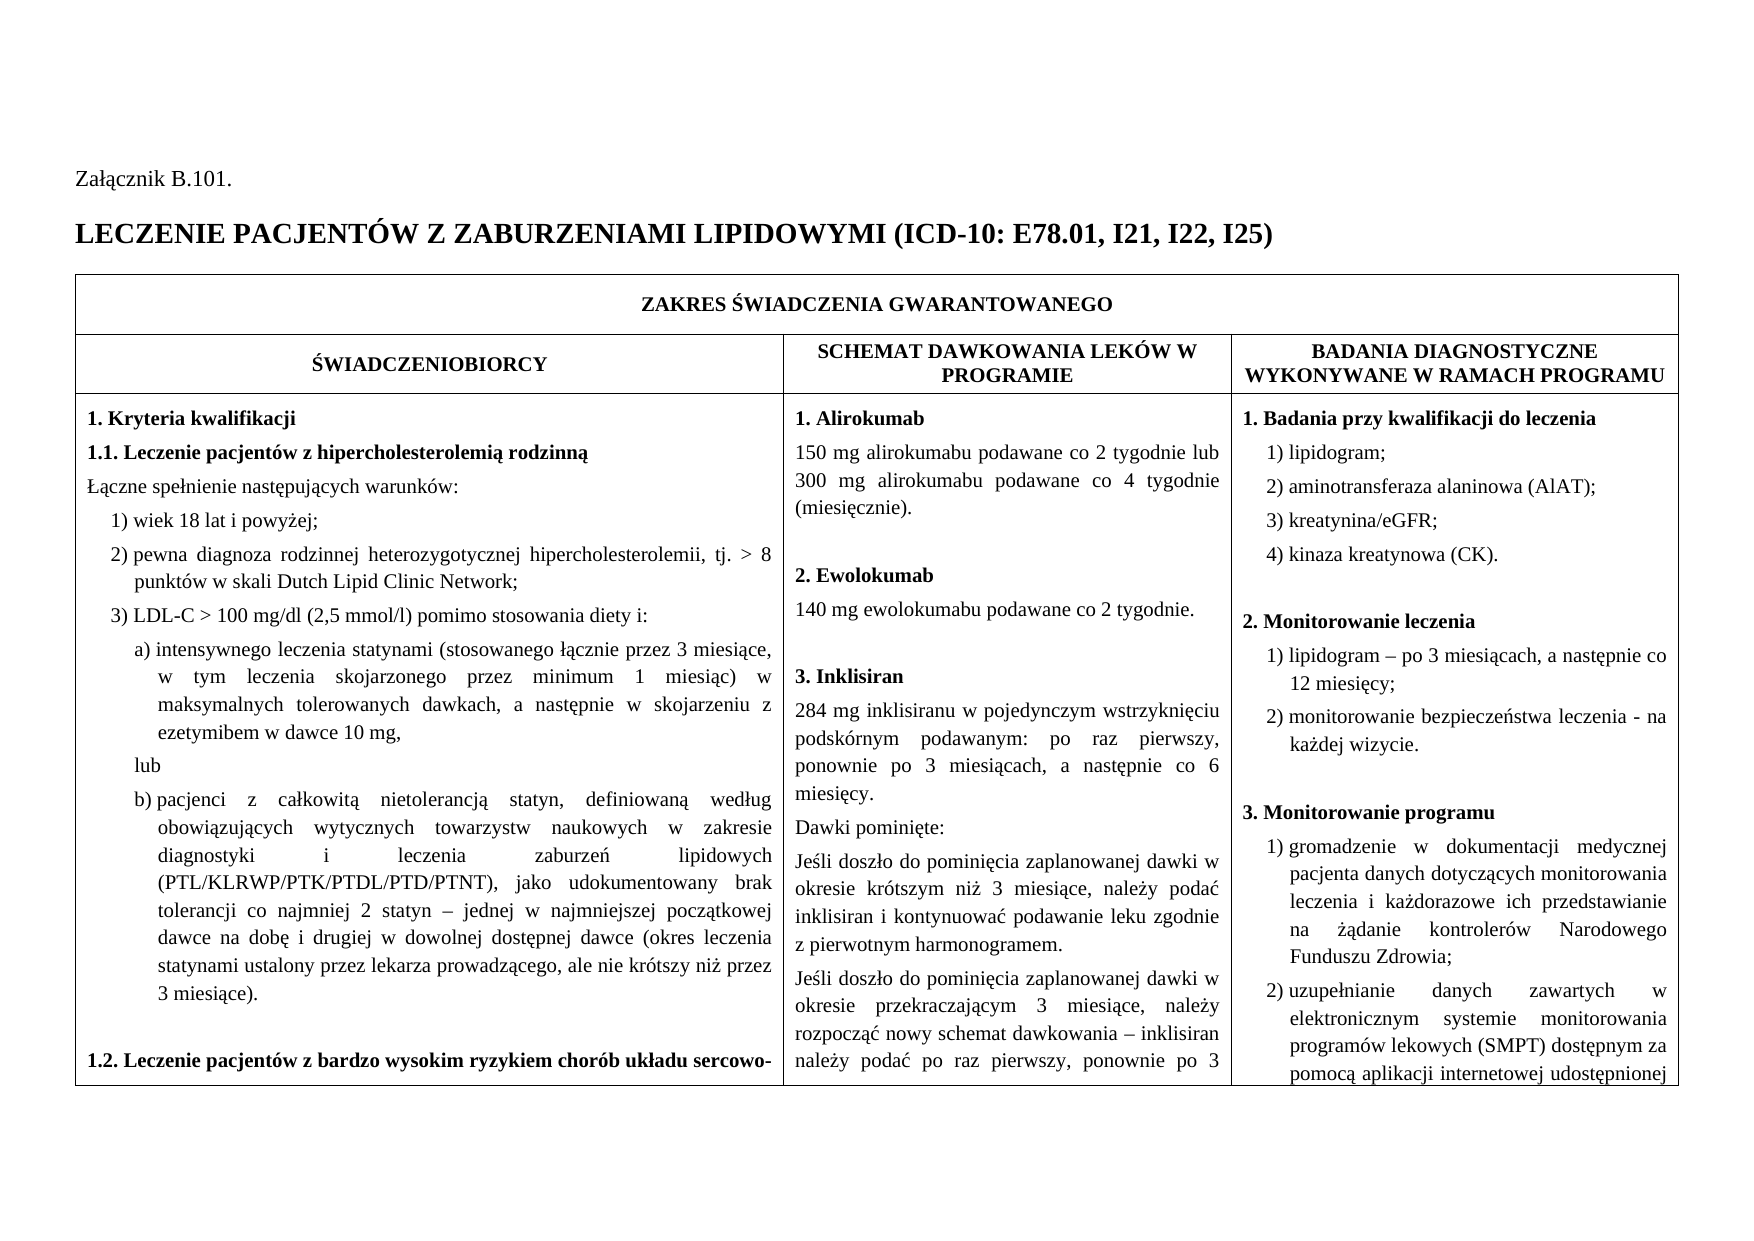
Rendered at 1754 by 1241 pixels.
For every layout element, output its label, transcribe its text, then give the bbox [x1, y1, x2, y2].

text Załącznik B.101. [75, 165, 1679, 192]
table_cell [1232, 394, 1678, 1085]
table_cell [76, 394, 783, 1085]
table_header ZAKRES ŚWIADCZENIA GWARANTOWANEGO [76, 275, 1678, 333]
table_cell SCHEMAT DAWKOWANIA LEKÓW W PROGRAMIE [784, 335, 1231, 392]
table_cell BADANIA DIAGNOSTYCZNE WYKONYWANE W RAMACH PROGRAMU [1232, 335, 1678, 392]
table_cell ŚWIADCZENIOBIORCY [76, 335, 783, 392]
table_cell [784, 394, 1231, 1085]
text LECZENIE PACJENTÓW Z ZABURZENIAMI LIPIDOWYMI (ICD-10: E78.01, I21, I22, I25) [75, 216, 1679, 249]
